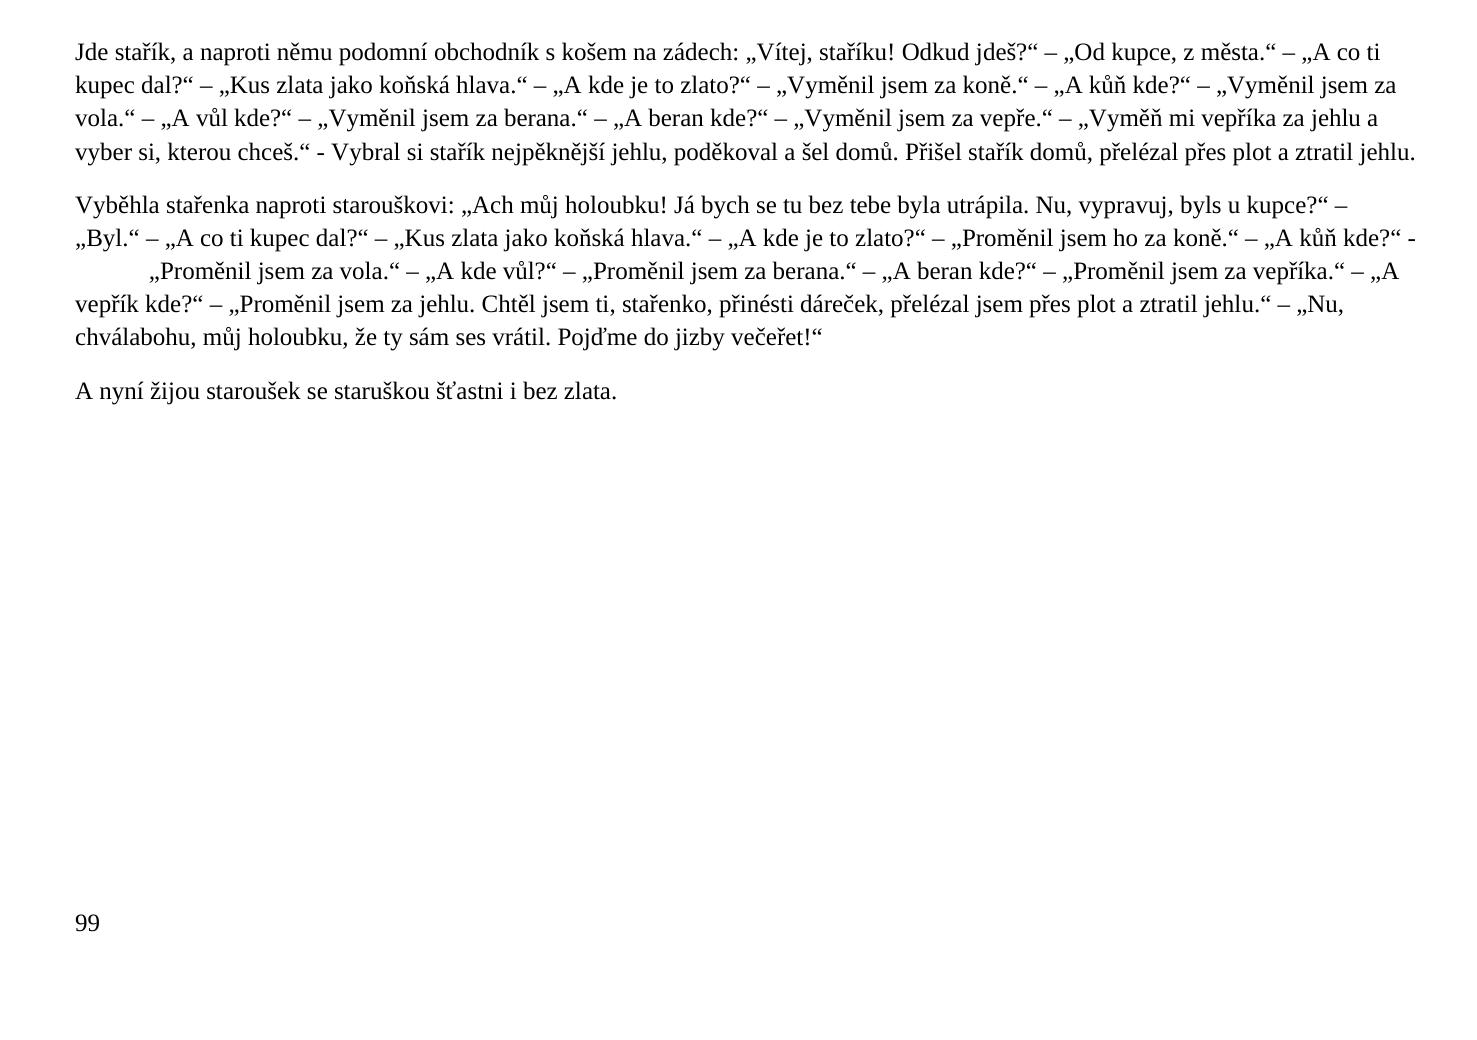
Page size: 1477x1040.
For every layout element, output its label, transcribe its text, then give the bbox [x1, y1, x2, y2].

text A nyní žijou staroušek se staruškou šťastni i bez zlata. [75, 376, 1416, 405]
text Jde stařík, a naproti němu podomní obchodník s košem na zádech: „Vítej, staříku! Odkud jdeš?“ – „Od kupce, z města.“ – „A co ti kupec dal?“ – „Kus zlata jako koňská hlava.“ – „A kde je to zlato?“ – „Vyměnil jsem za koně.“ – „A kůň kde?“ – „Vyměnil jsem za vola.“ – „A vůl kde?“ – „Vyměnil jsem za berana.“ – „A beran kde?“ – „Vyměnil jsem za vepře.“ – „Vyměň mi vepříka za jehlu a vyber si, kterou chceš.“ - Vybral si stařík nejpěknější jehlu, poděkoval a šel domů. Přišel stařík domů, přelézal přes plot a ztratil jehlu. [75, 37, 1416, 165]
text Vyběhla stařenka naproti starouškovi: „Ach můj holoubku! Já bych se tu bez tebe byla utrápila. Nu, vypravuj, byls u kupce?“ – „Byl.“ – „A co ti kupec dal?“ – „Kus zlata jako koňská hlava.“ – „A kde je to zlato?“ – „Proměnil jsem ho za koně.“ – „A kůň kde?“ - „Proměnil jsem za vola.“ – „A kde vůl?“ – „Proměnil jsem za berana.“ – „A beran kde?“ – „Proměnil jsem za vepříka.“ – „A vepřík kde?“ – „Proměnil jsem za jehlu. Chtěl jsem ti, stařenko, přinésti dáreček, přelézal jsem přes plot a ztratil jehlu.“ – „Nu, chválabohu, můj holoubku, že ty sám ses vrátil. Pojďme do jizby večeřet!“ [75, 190, 1416, 351]
